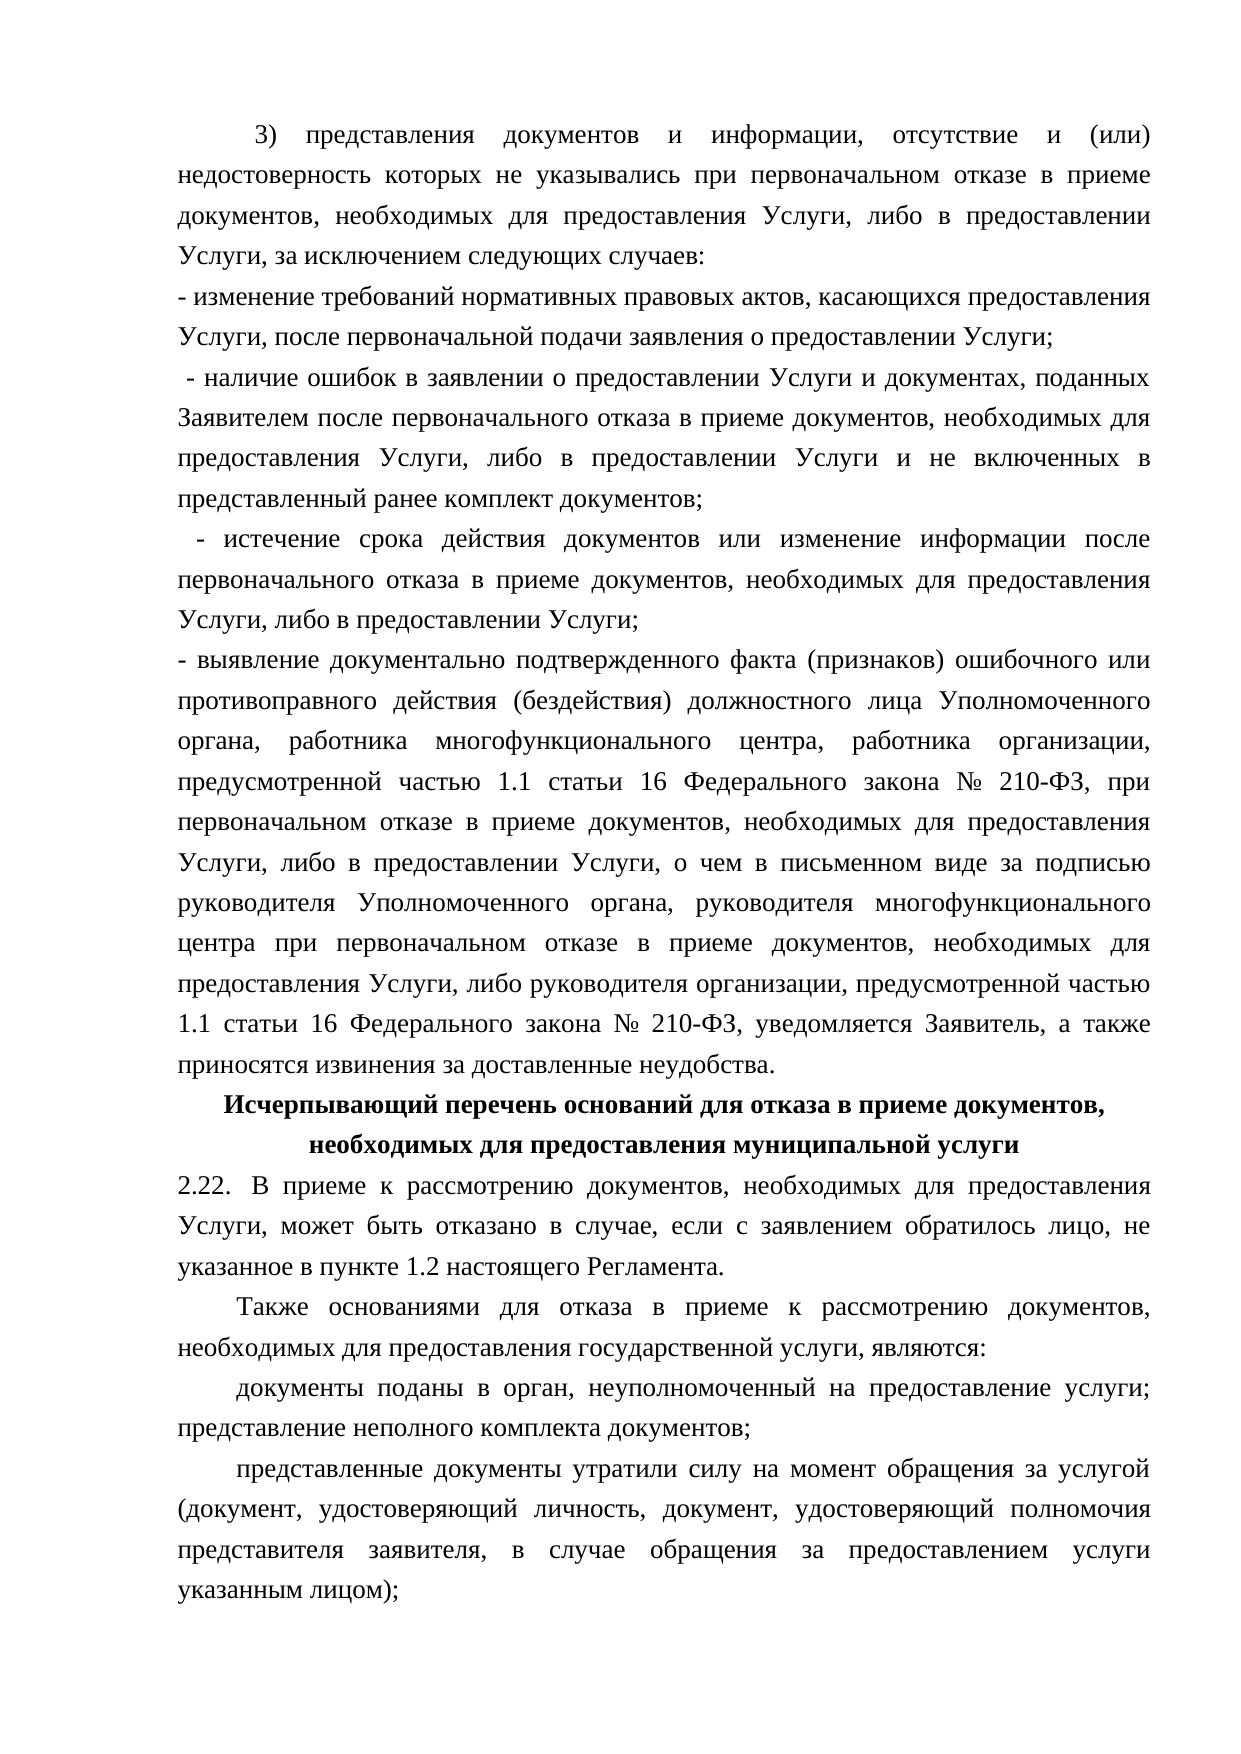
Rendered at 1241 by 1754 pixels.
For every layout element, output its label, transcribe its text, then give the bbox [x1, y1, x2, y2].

text - наличие ошибок в заявлении о предоставлении Услуги и документах, поданных Заявителем после первоначального отказа в приеме документов, необходимых для предоставления Услуги, либо в предоставлении Услуги и не включенных в представленный ранее комплект документов; [177, 361, 1152, 513]
list В приеме к рассмотрению документов, необходимых для предоставления Услуги, может быть отказано в случае, если с заявлением обратилось лицо, не указанное в пункте 1.2 настоящего Регламента. [177, 1169, 1152, 1281]
text документы поданы в орган, неуполномоченный на предоставление услуги; представление неполного комплекта документов; [177, 1371, 1152, 1443]
text - изменение требований нормативных правовых актов, касающихся предоставления Услуги, после первоначальной подачи заявления о предоставлении Услуги; [177, 280, 1152, 351]
text представленные документы утратили силу на момент обращения за услугой (документ, удостоверяющий личность, документ, удостоверяющий полномочия представителя заявителя, в случае обращения за предоставлением услуги указанным лицом); [177, 1452, 1152, 1604]
text 3) представления документов и информации, отсутствие и (или) недостоверность которых не указывались при первоначальном отказе в приеме документов, необходимых для предоставления Услуги, либо в предоставлении Услуги, за исключением следующих случаев: [177, 118, 1152, 271]
text Также основаниями для отказа в приеме к рассмотрению документов, необходимых для предоставления государственной услуги, являются: [177, 1290, 1152, 1362]
text - истечение срока действия документов или изменение информации после первоначального отказа в приеме документов, необходимых для предоставления Услуги, либо в предоставлении Услуги; [177, 522, 1152, 634]
text - выявление документально подтвержденного факта (признаков) ошибочного или противоправного действия (бездействия) должностного лица Уполномоченного органа, работника многофункционального центра, работника организации, предусмотренной частью 1.1 статьи 16 Федерального закона № 210-ФЗ, при первоначальном отказе в приеме документов, необходимых для предоставления Услуги, либо в предоставлении Услуги, о чем в письменном виде за подписью руководителя Уполномоченного органа, руководителя многофункционального центра при первоначальном отказе в приеме документов, необходимых для предоставления Услуги, либо руководителя организации, предусмотренной частью 1.1 статьи 16 Федерального закона № 210-ФЗ, уведомляется Заявитель, а также приносятся извинения за доставленные неудобства. [177, 643, 1152, 1079]
text Исчерпывающий перечень оснований для отказа в приеме документов, необходимых для предоставления муниципальной услуги [177, 1088, 1152, 1160]
